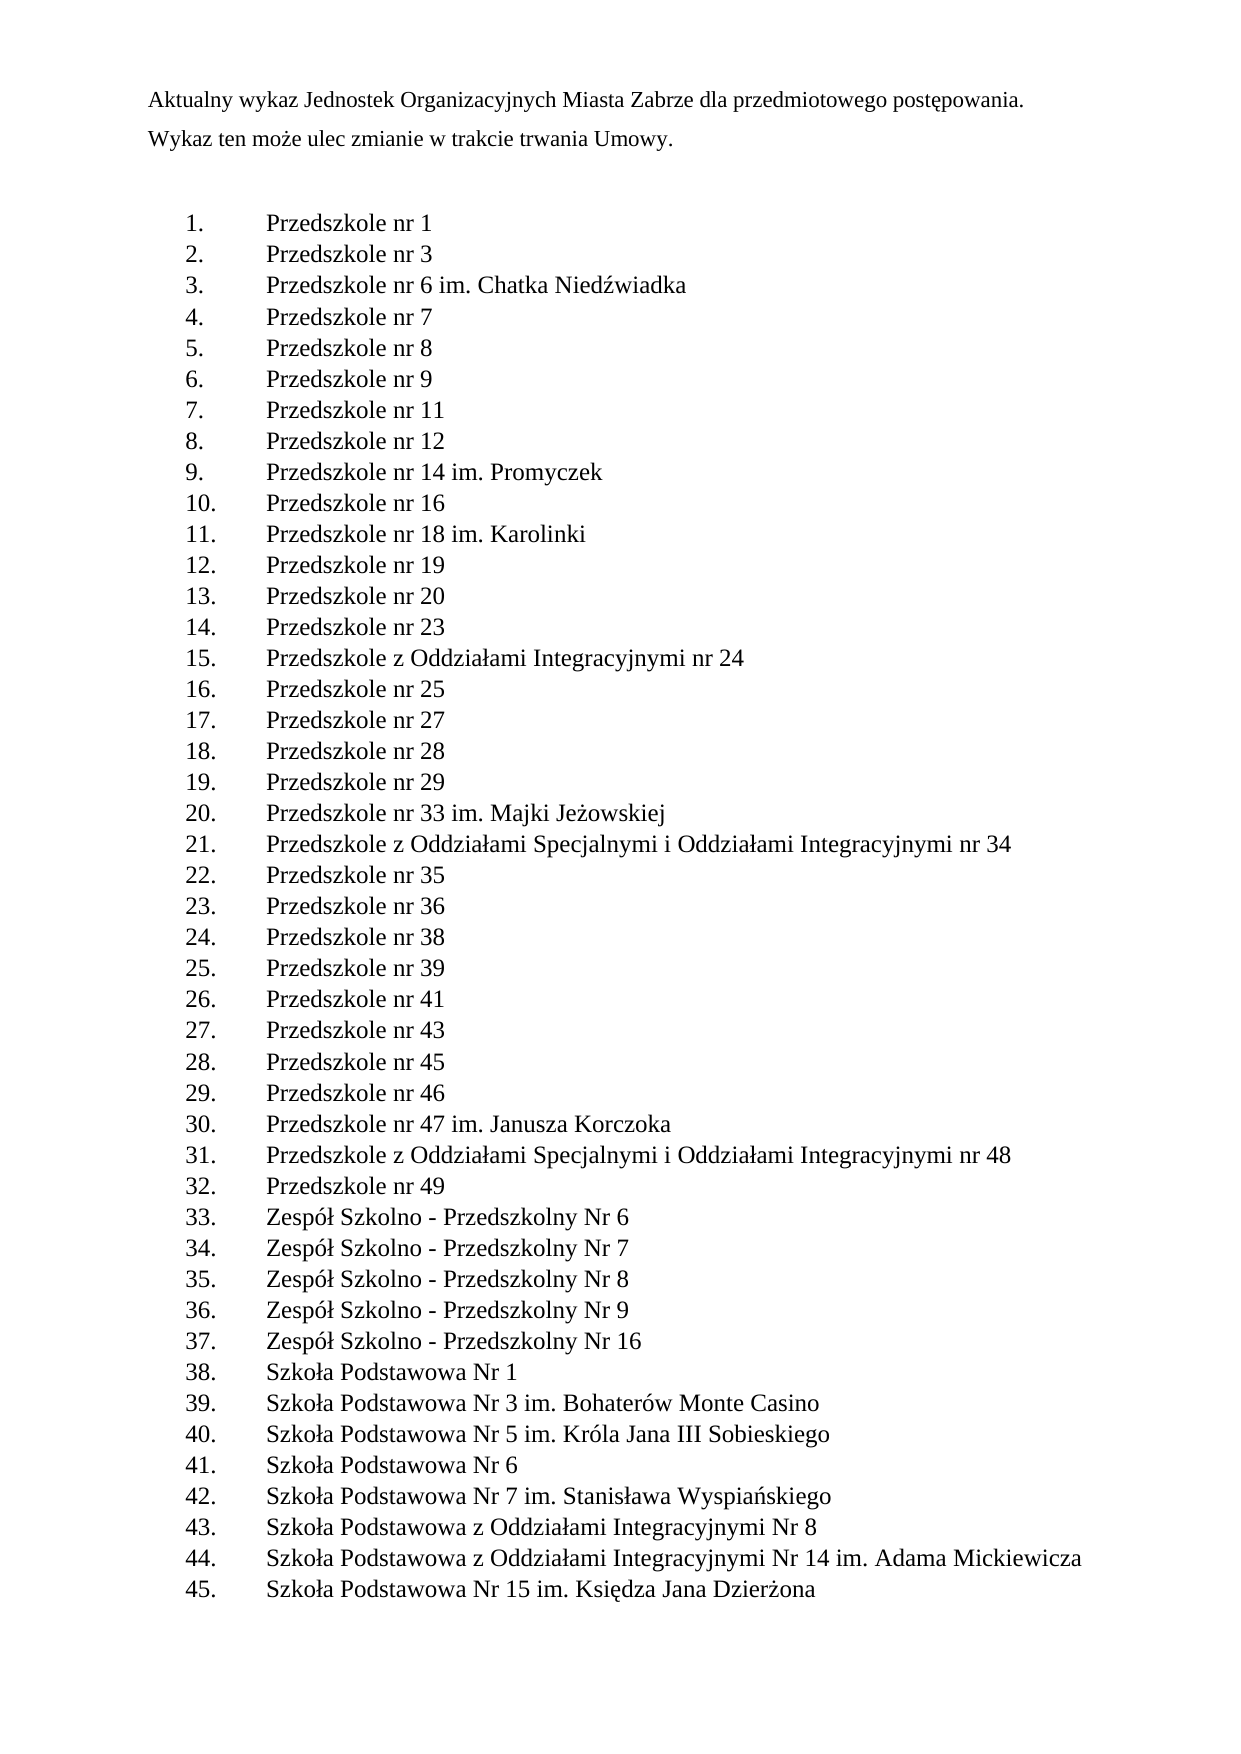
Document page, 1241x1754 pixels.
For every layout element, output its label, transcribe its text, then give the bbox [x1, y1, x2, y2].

list Przedszkole nr 36 [185, 891, 1093, 920]
list Przedszkole nr 46 [185, 1078, 1093, 1106]
list Przedszkole z Oddziałami Specjalnymi i Oddziałami Integracyjnymi nr 34 [185, 829, 1093, 858]
list Przedszkole nr 43 [185, 1016, 1093, 1044]
list Przedszkole nr 12 [185, 426, 1093, 454]
list Przedszkole nr 14 im. Promyczek [185, 457, 1093, 486]
list Przedszkole nr 23 [185, 612, 1093, 641]
list Szkoła Podstawowa z Oddziałami Integracyjnymi Nr 14 im. Adama Mickiewicza [185, 1543, 1093, 1572]
list Przedszkole nr 39 [185, 953, 1093, 982]
list Przedszkole nr 45 [185, 1047, 1093, 1075]
list Zespół Szkolno - Przedszkolny Nr 16 [185, 1326, 1093, 1355]
list Przedszkole nr 18 im. Karolinki [185, 519, 1093, 548]
list Przedszkole nr 33 im. Majki Jeżowskiej [185, 798, 1093, 827]
list Zespół Szkolno - Przedszkolny Nr 8 [185, 1264, 1093, 1293]
list Zespół Szkolno - Przedszkolny Nr 6 [185, 1202, 1093, 1231]
list Przedszkole nr 20 [185, 581, 1093, 610]
list Przedszkole z Oddziałami Integracyjnymi nr 24 [185, 643, 1093, 672]
list Przedszkole nr 19 [185, 550, 1093, 579]
list Szkoła Podstawowa Nr 3 im. Bohaterów Monte Casino [185, 1388, 1093, 1417]
list Zespół Szkolno - Przedszkolny Nr 9 [185, 1295, 1093, 1324]
list Szkoła Podstawowa Nr 5 im. Króla Jana III Sobieskiego [185, 1419, 1093, 1448]
list Przedszkole nr 28 [185, 736, 1093, 765]
list Przedszkole nr 16 [185, 488, 1093, 517]
list Przedszkole nr 41 [185, 984, 1093, 1013]
list Szkoła Podstawowa Nr 7 im. Stanisława Wyspiańskiego [185, 1481, 1093, 1510]
list Przedszkole nr 1 [185, 208, 1093, 237]
list Przedszkole nr 47 im. Janusza Korczoka [185, 1109, 1093, 1137]
list Zespół Szkolno - Przedszkolny Nr 7 [185, 1233, 1093, 1262]
list Przedszkole nr 25 [185, 674, 1093, 703]
list Szkoła Podstawowa Nr 15 im. Księdza Jana Dzierżona [185, 1574, 1093, 1603]
list Przedszkole nr 8 [185, 333, 1093, 361]
list Przedszkole nr 11 [185, 395, 1093, 423]
list Przedszkole nr 3 [185, 239, 1093, 268]
list Przedszkole z Oddziałami Specjalnymi i Oddziałami Integracyjnymi nr 48 [185, 1140, 1093, 1168]
list Przedszkole nr 6 im. Chatka Niedźwiadka [185, 271, 1093, 299]
list Przedszkole nr 7 [185, 302, 1093, 330]
list Szkoła Podstawowa Nr 6 [185, 1450, 1093, 1479]
list Przedszkole nr 9 [185, 364, 1093, 392]
list Przedszkole nr 38 [185, 922, 1093, 951]
list Szkoła Podstawowa z Oddziałami Integracyjnymi Nr 8 [185, 1512, 1093, 1541]
list Szkoła Podstawowa Nr 1 [185, 1357, 1093, 1386]
list Przedszkole nr 35 [185, 860, 1093, 889]
list Przedszkole nr 49 [185, 1171, 1093, 1199]
list Przedszkole nr 27 [185, 705, 1093, 734]
text Aktualny wykaz Jednostek Organizacyjnych Miasta Zabrze dla przedmiotowego postępowania. [148, 86, 1093, 113]
text Wykaz ten może ulec zmianie w trakcie trwania Umowy. [148, 125, 1093, 152]
list Przedszkole nr 29 [185, 767, 1093, 796]
